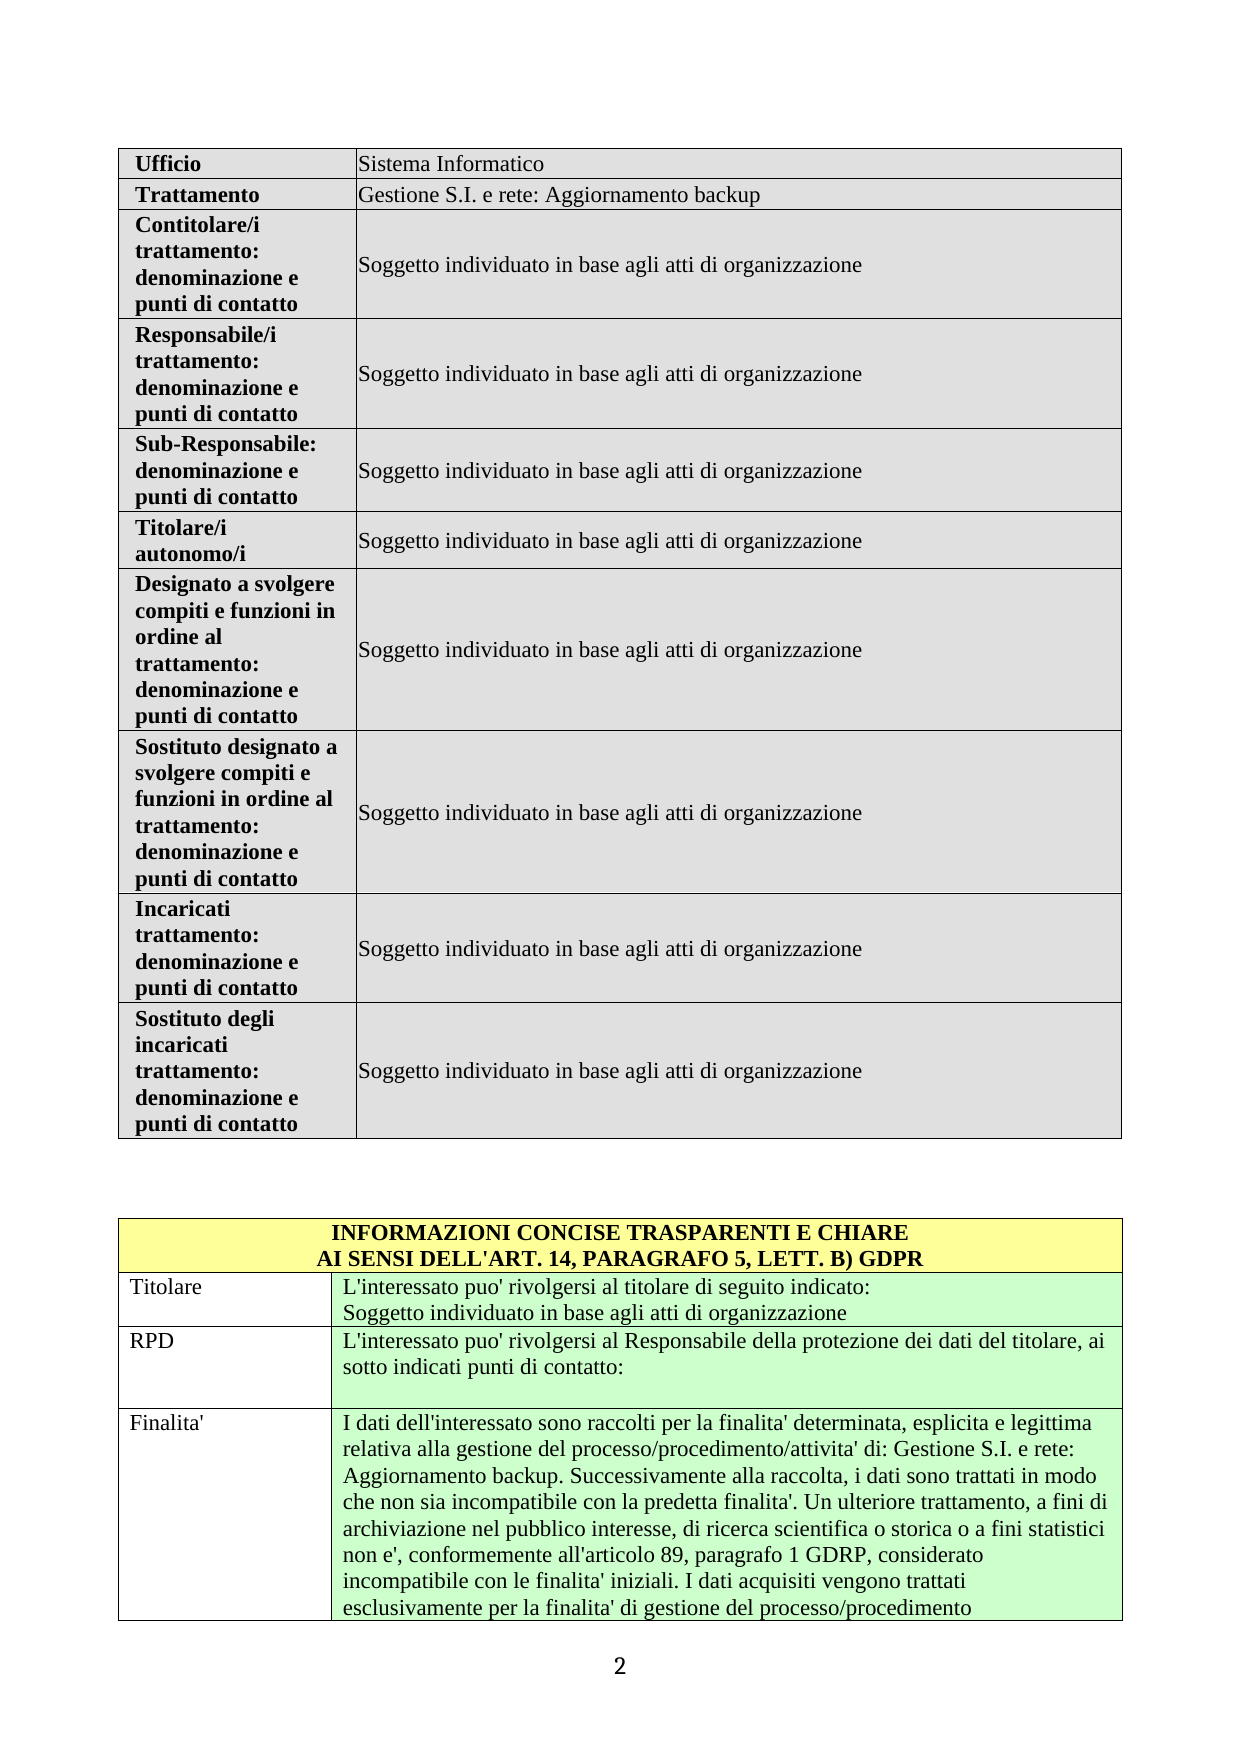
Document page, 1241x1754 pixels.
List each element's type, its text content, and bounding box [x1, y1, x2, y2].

table_cell Soggetto individuato in base agli atti di organizzazione [357, 894, 1121, 1002]
table_cell Designato a svolgere compiti e funzioni in ordine al trattamento: denominazione e punti di contatto [119, 569, 356, 730]
table_cell Sub-Responsabile: denominazione e punti di contatto [119, 429, 356, 511]
table_cell Titolare [119, 1273, 331, 1326]
table_cell Sostituto designato a svolgere compiti e funzioni in ordine al trattamento: denominazione e punti di contatto [119, 731, 356, 892]
table_cell Sistema Informatico [357, 149, 1121, 178]
table_cell Sostituto degli incaricati trattamento: denominazione e punti di contatto [119, 1003, 356, 1138]
table_cell Soggetto individuato in base agli atti di organizzazione [357, 512, 1121, 568]
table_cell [332, 1409, 1122, 1620]
table_cell Trattamento [119, 179, 356, 209]
table_cell Responsabile/i trattamento: denominazione e punti di contatto [119, 319, 356, 428]
table_cell Soggetto individuato in base agli atti di organizzazione [357, 569, 1121, 730]
table_cell Titolare/i autonomo/i [119, 512, 356, 568]
table_cell Soggetto individuato in base agli atti di organizzazione [357, 731, 1121, 892]
table_cell Contitolare/i trattamento: denominazione e punti di contatto [119, 210, 356, 318]
table_cell Soggetto individuato in base agli atti di organizzazione [357, 319, 1121, 428]
table_cell RPD [119, 1327, 331, 1408]
table_cell Incaricati trattamento: denominazione e punti di contatto [119, 894, 356, 1002]
table_cell Ufficio [119, 149, 356, 178]
table_cell Soggetto individuato in base agli atti di organizzazione [357, 210, 1121, 318]
table_cell Finalita' [119, 1409, 331, 1620]
table_cell Soggetto individuato in base agli atti di organizzazione [357, 429, 1121, 511]
table_cell L'interessato puo' rivolgersi al Responsabile della protezione dei dati del titolare, ai sotto indicati punti di contatto: [332, 1327, 1122, 1408]
table_cell Gestione S.I. e rete: Aggiornamento backup [357, 179, 1121, 209]
table_cell Soggetto individuato in base agli atti di organizzazione [357, 1003, 1121, 1138]
table_header INFORMAZIONI CONCISE TRASPARENTI E CHIARE AI SENSI DELL'ART. 14, PARAGRAFO 5, LETT. B) GDPR [119, 1219, 1122, 1272]
table_cell L'interessato puo' rivolgersi al titolare di seguito indicato: Soggetto individuato in base agli atti di organizzazione [332, 1273, 1122, 1326]
